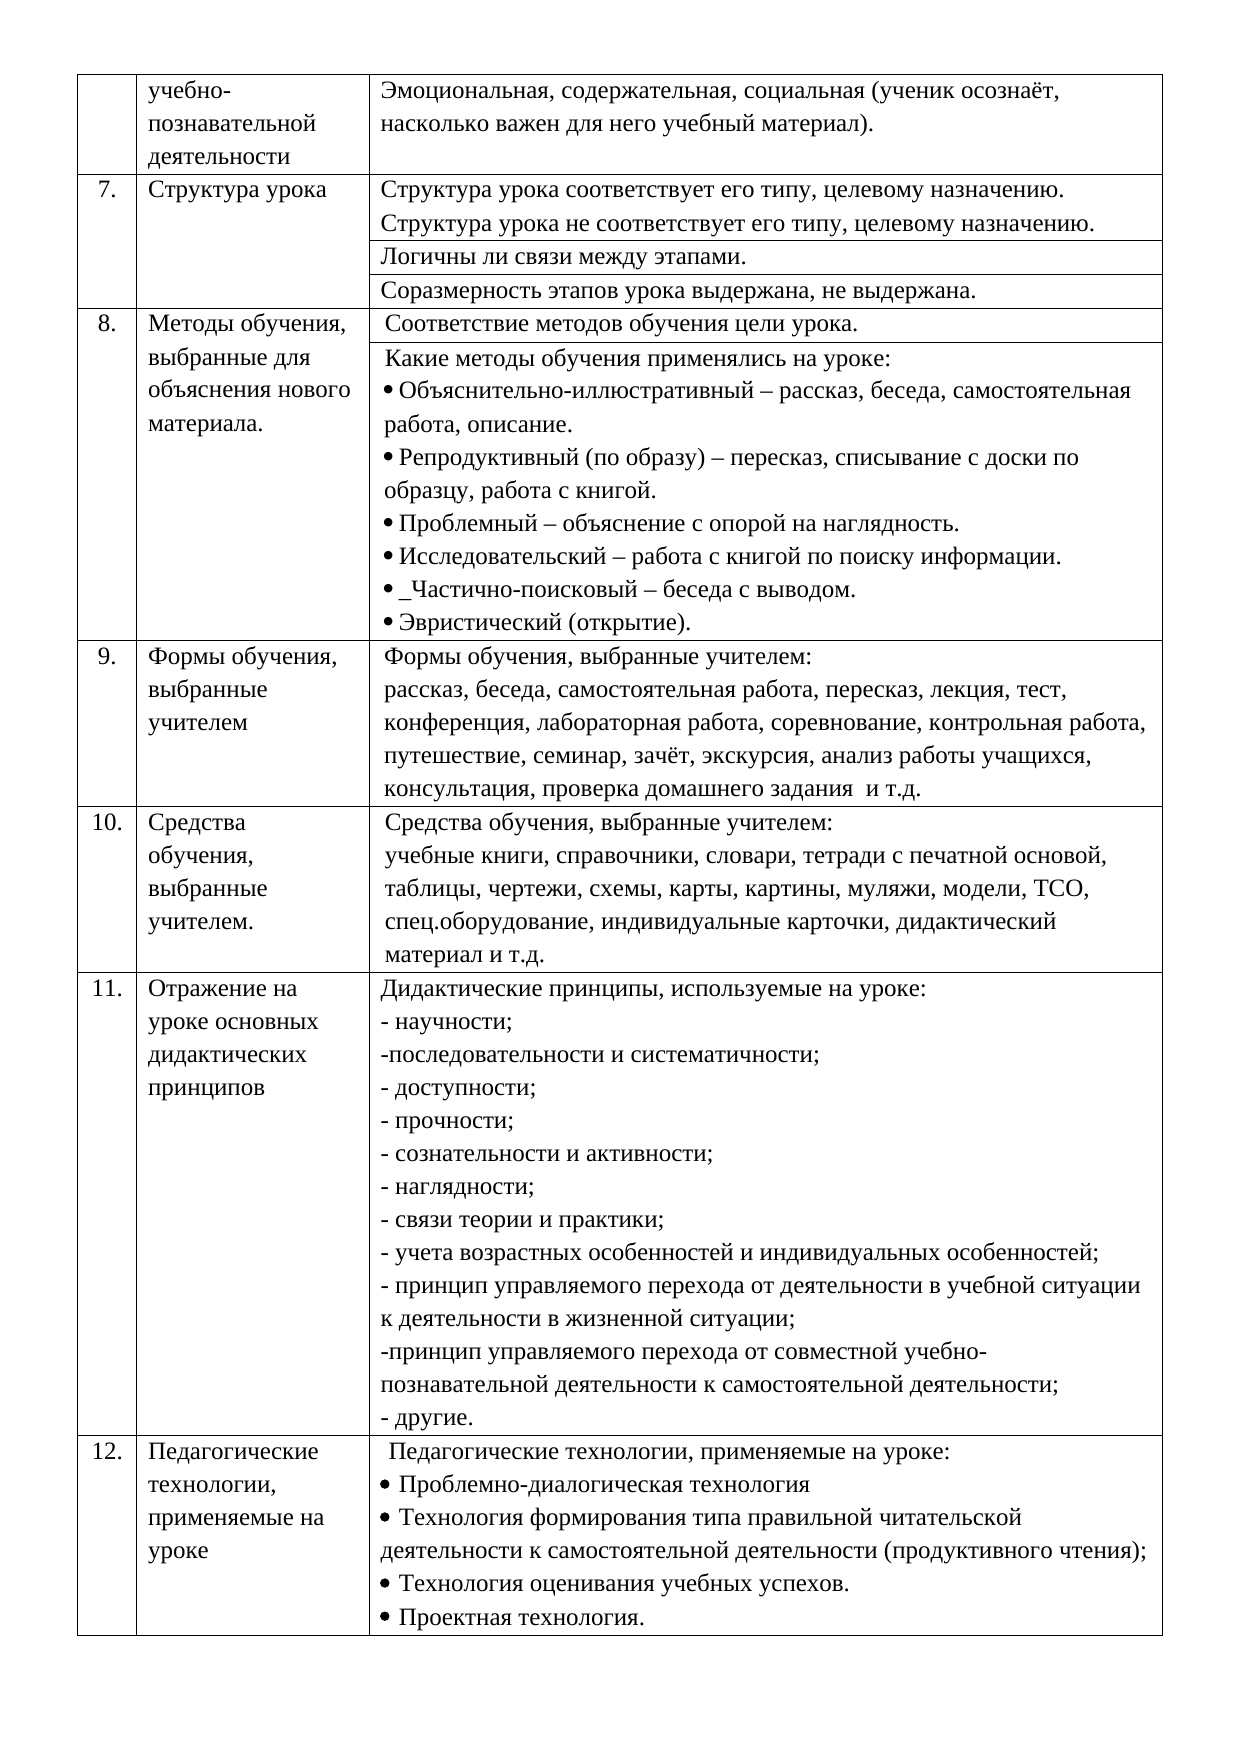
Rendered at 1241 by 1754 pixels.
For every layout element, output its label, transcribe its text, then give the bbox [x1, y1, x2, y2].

table_cell Какие методы обучения применялись на уроке: Объяснительно-иллюстративный – рассказ, беседа, самостоятельная работа, описание. Репродуктивный (по образу) – пересказ, списывание с доски по образцу, работа с книгой. Проблемный – объяснение с опорой на наглядность. Исследовательский – работа с книгой по поиску информации. _Частично-поисковый – беседа с выводом. Эвристический (открытие). [370, 343, 1162, 640]
table_cell Дидактические принципы, используемые на уроке: - научности; -последовательности и систематичности; - доступности; - прочности; - сознательности и активности; - наглядности; - связи теории и практики; - учета возрастных особенностей и индивидуальных особенностей; - принцип управляемого перехода от деятельности в учебной ситуации к деятельности в жизненной ситуации; -принцип управляемого перехода от совместной учебно-познавательной деятельности к самостоятельной деятельности; - другие. [370, 973, 1162, 1435]
table_cell 12. [78, 1436, 136, 1634]
table_cell Средства обучения, выбранные учителем: учебные книги, справочники, словари, тетради с печатной основой, таблицы, чертежи, схемы, карты, картины, муляжи, модели, ТСО, спец.оборудование, индивидуальные карточки, дидактический материал и т.д. [370, 807, 1162, 972]
table_cell Соответствие методов обучения цели урока. [370, 309, 1162, 342]
table_cell 6. [78, 75, 136, 173]
table_cell Отражение на уроке основных дидактических принципов [137, 973, 369, 1435]
table_cell Методы обучения, выбранные для объяснения нового материала. [137, 309, 369, 640]
table_cell Средства обучения, выбранные учителем. [137, 807, 369, 972]
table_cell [370, 75, 1162, 173]
table_cell Формы обучения, выбранные учителем [137, 641, 369, 806]
table_cell Логичны ли связи между этапами. [370, 241, 1162, 274]
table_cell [137, 75, 369, 173]
table_cell 10. [78, 807, 136, 972]
table_cell Структура урока соответствует его типу, целевому назначению. Структура урока не соответствует его типу, целевому назначению. [370, 175, 1162, 240]
table_cell Структура урока [137, 175, 369, 307]
table_cell 8. [78, 309, 136, 640]
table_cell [370, 1436, 1162, 1634]
table_cell 11. [78, 973, 136, 1435]
table_cell Соразмерность этапов урока выдержана, не выдержана. [370, 275, 1162, 307]
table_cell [137, 1436, 369, 1634]
table_cell Формы обучения, выбранные учителем: рассказ, беседа, самостоятельная работа, пересказ, лекция, тест, конференция, лабораторная работа, соревнование, контрольная работа, путешествие, семинар, зачёт, экскурсия, анализ работы учащихся, консультация, проверка домашнего задания и т.д. [370, 641, 1162, 806]
table_cell 9. [78, 641, 136, 806]
table_cell 7. [78, 175, 136, 307]
